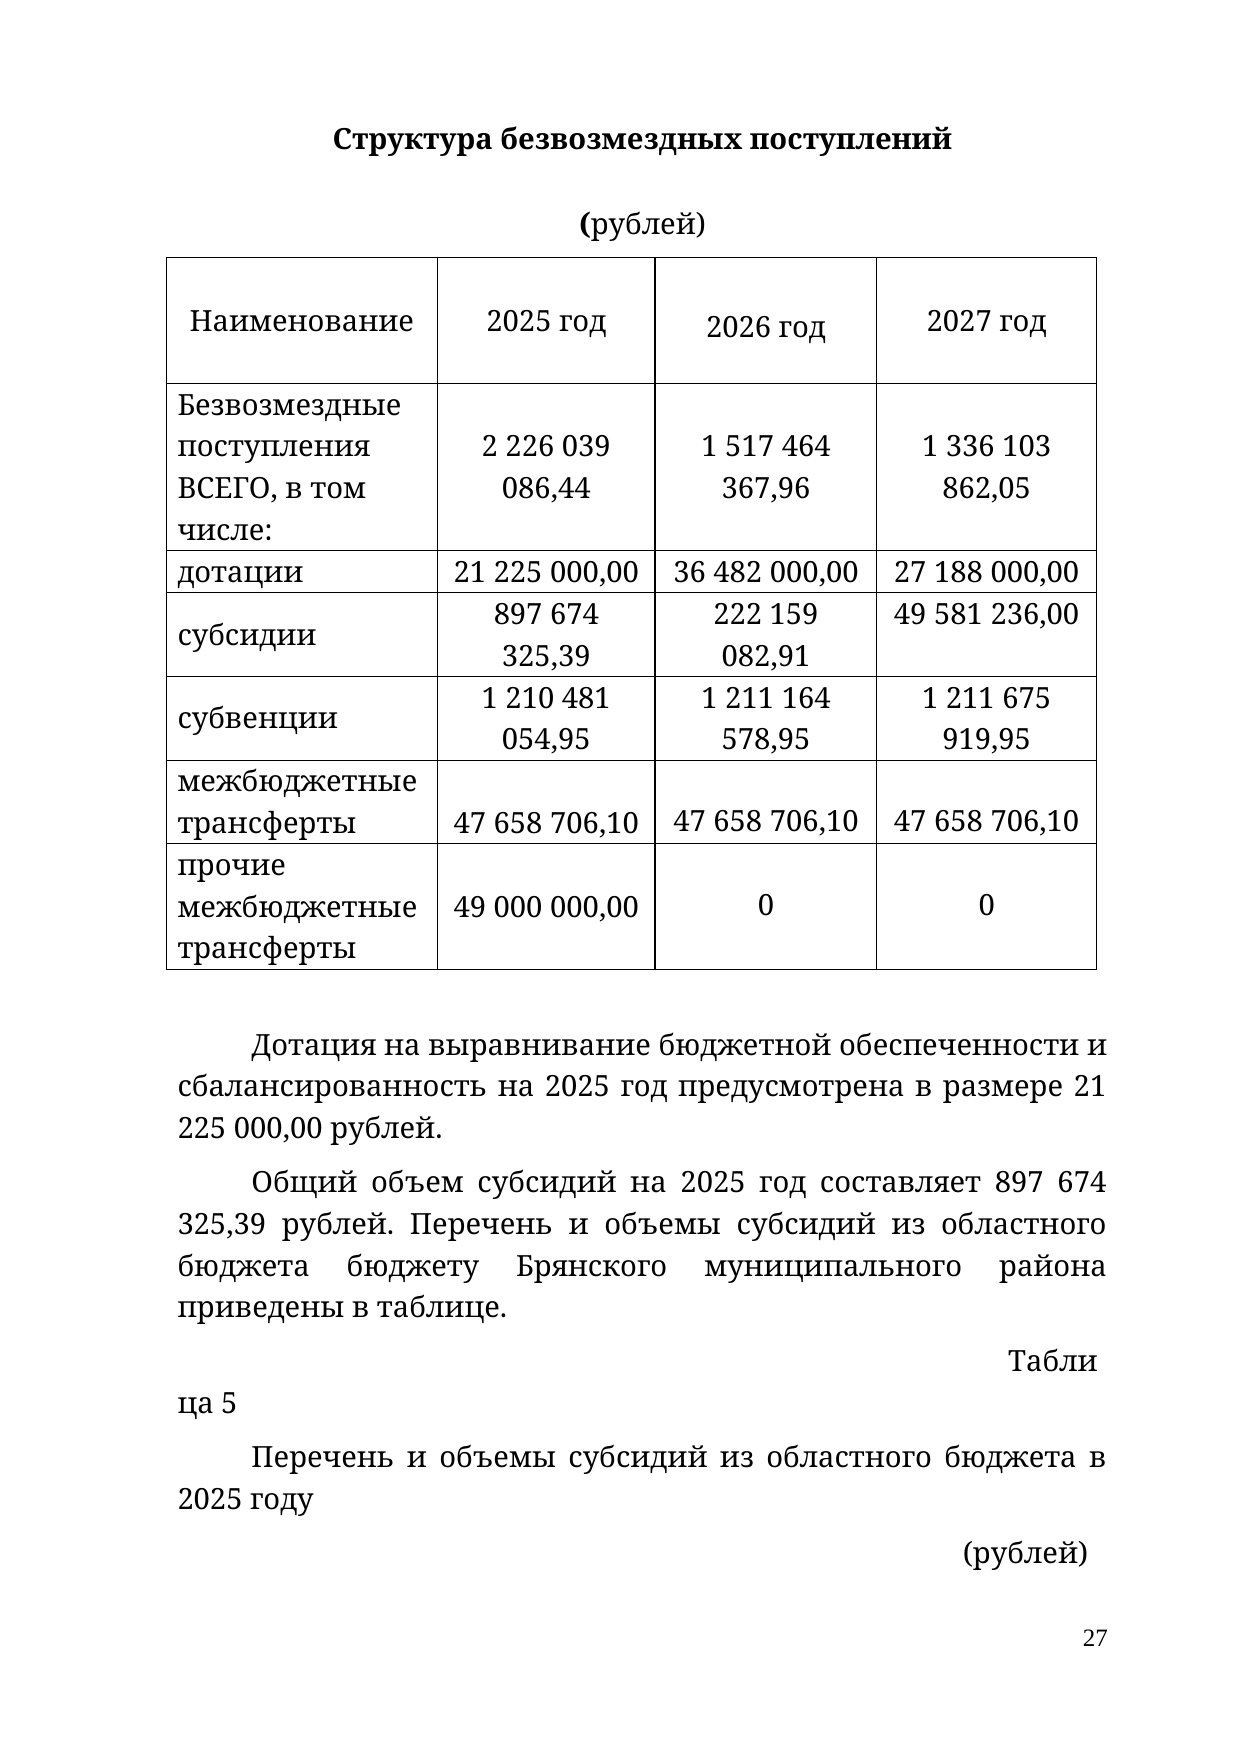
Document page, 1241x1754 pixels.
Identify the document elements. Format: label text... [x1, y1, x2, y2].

table_cell субсидии [167, 593, 437, 676]
table_header 2026 год [656, 258, 876, 383]
table_cell Безвозмездные поступления ВСЕГО, в том числе: [167, 384, 437, 550]
table_cell 1 211 164 578,95 [656, 677, 876, 759]
table_cell 21 225 000,00 [438, 551, 654, 592]
table_cell 1 517 464 367,96 [656, 384, 876, 550]
table_cell 222 159 082,91 [656, 593, 876, 676]
text (рублей) [177, 172, 1107, 243]
table_header 2025 год [438, 258, 654, 383]
text (рублей) [177, 1532, 1107, 1572]
table_cell 0 [656, 844, 876, 969]
table_cell 2 226 039 086,44 [438, 384, 654, 550]
table_header 2027 год [877, 258, 1096, 383]
text Перечень и объемы субсидий из областного бюджета в 2025 году [177, 1436, 1107, 1518]
table_cell 47 658 706,10 [656, 761, 876, 843]
table_cell субвенции [167, 677, 437, 759]
table_cell 27 188 000,00 [877, 551, 1096, 592]
table_cell дотации [167, 551, 437, 592]
text Таблица 5 [177, 1341, 1107, 1422]
table_cell 47 658 706,10 [877, 761, 1096, 843]
table_cell 0 [877, 844, 1096, 969]
table_cell прочие межбюджетные трансферты [167, 844, 437, 969]
table_cell 1 210 481 054,95 [438, 677, 654, 759]
table_cell 1 336 103 862,05 [877, 384, 1096, 550]
table_cell 897 674 325,39 [438, 593, 654, 676]
text Дотация на выравнивание бюджетной обеспеченности и сбалансированность на 2025 год предусмотрена в размере 21 225 000,00 рублей. [177, 1024, 1107, 1147]
text Структура безвозмездных поступлений [177, 118, 1107, 158]
table_cell 47 658 706,10 [438, 761, 654, 843]
table_cell 36 482 000,00 [656, 551, 876, 592]
table_cell межбюджетные трансферты [167, 761, 437, 843]
table_header Наименование [167, 258, 437, 383]
table_cell 1 211 675 919,95 [877, 677, 1096, 759]
table_cell 49 581 236,00 [877, 593, 1096, 676]
table_cell 49 000 000,00 [438, 844, 654, 969]
text Общий объем субсидий на 2025 год составляет 897 674 325,39 рублей. Перечень и объемы субсидий из областного бюджета бюджету Брянского муниципального района приведены в таблице. [177, 1161, 1107, 1326]
